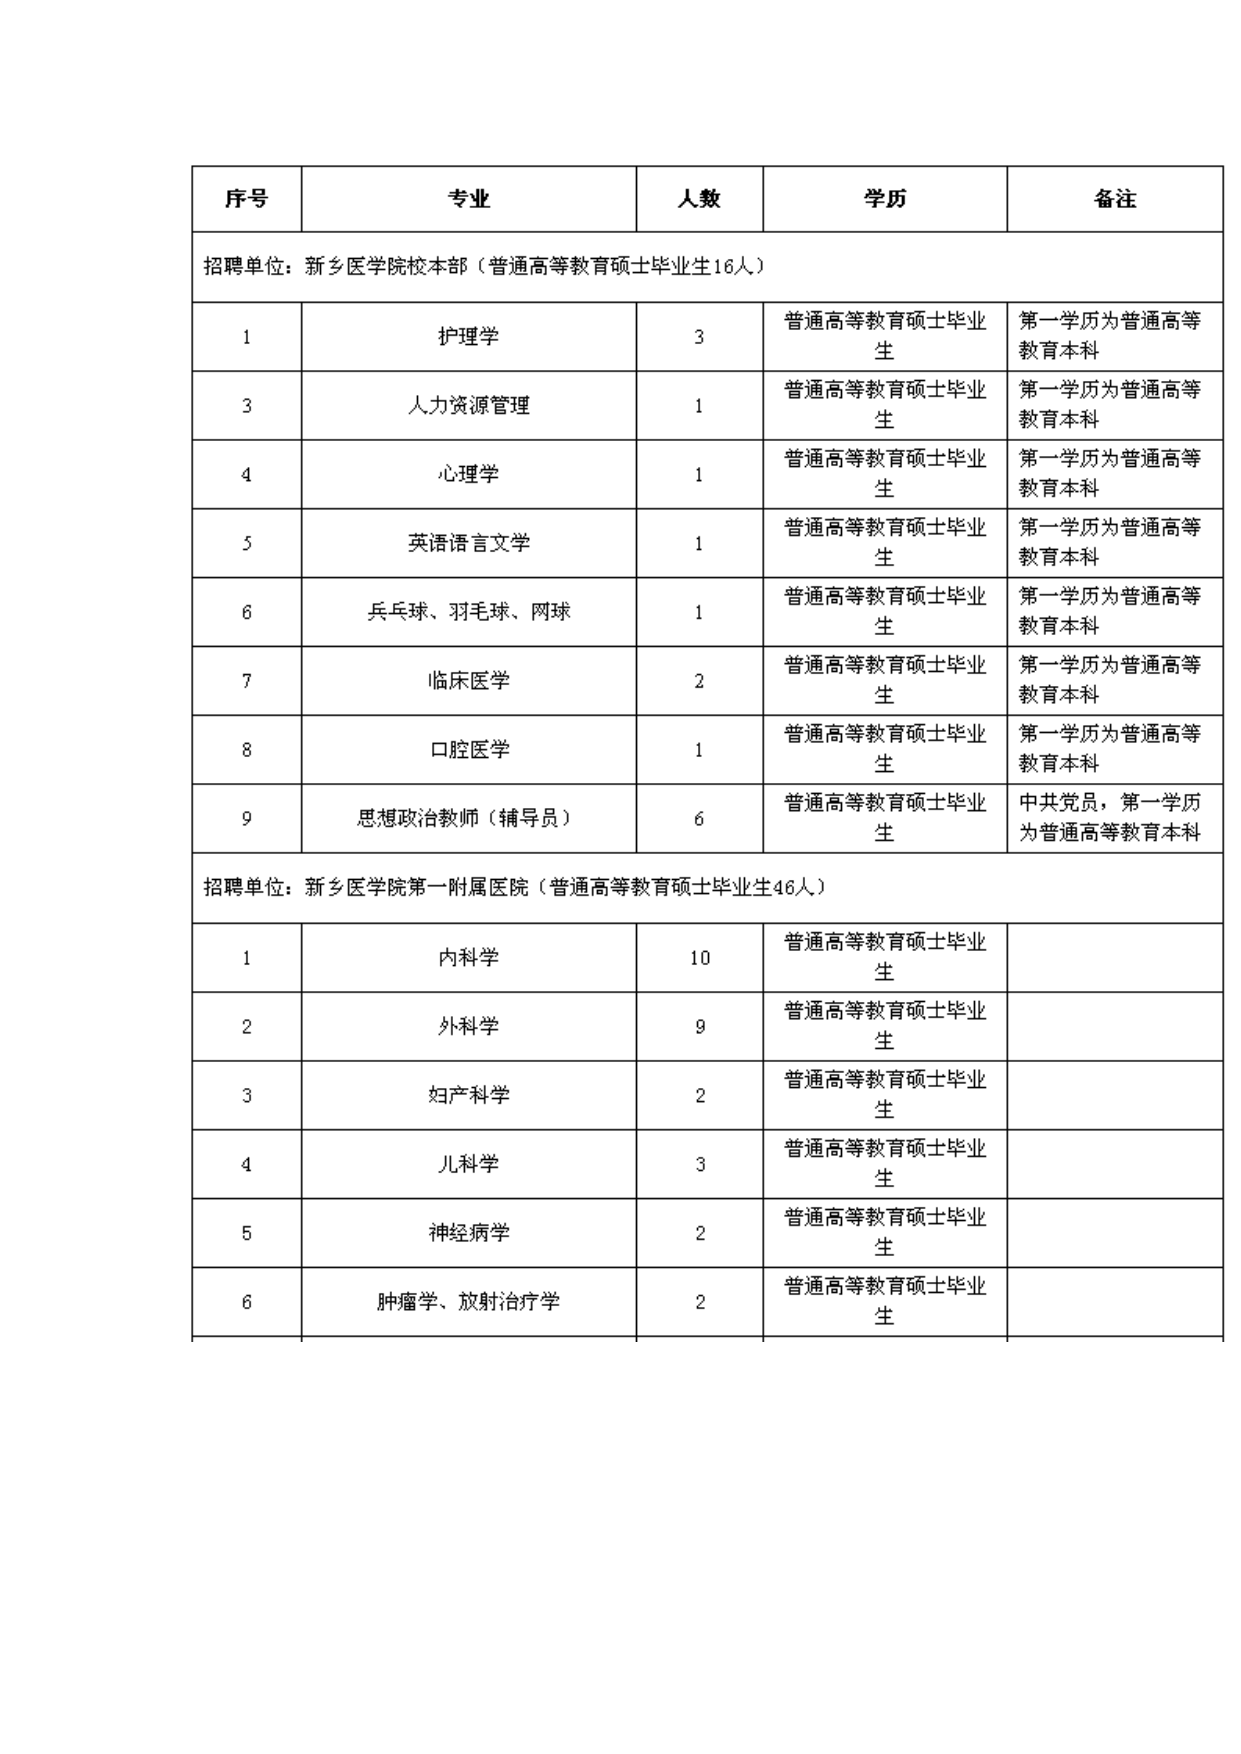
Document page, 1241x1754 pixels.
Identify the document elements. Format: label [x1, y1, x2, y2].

picture [187, 162, 1229, 1342]
